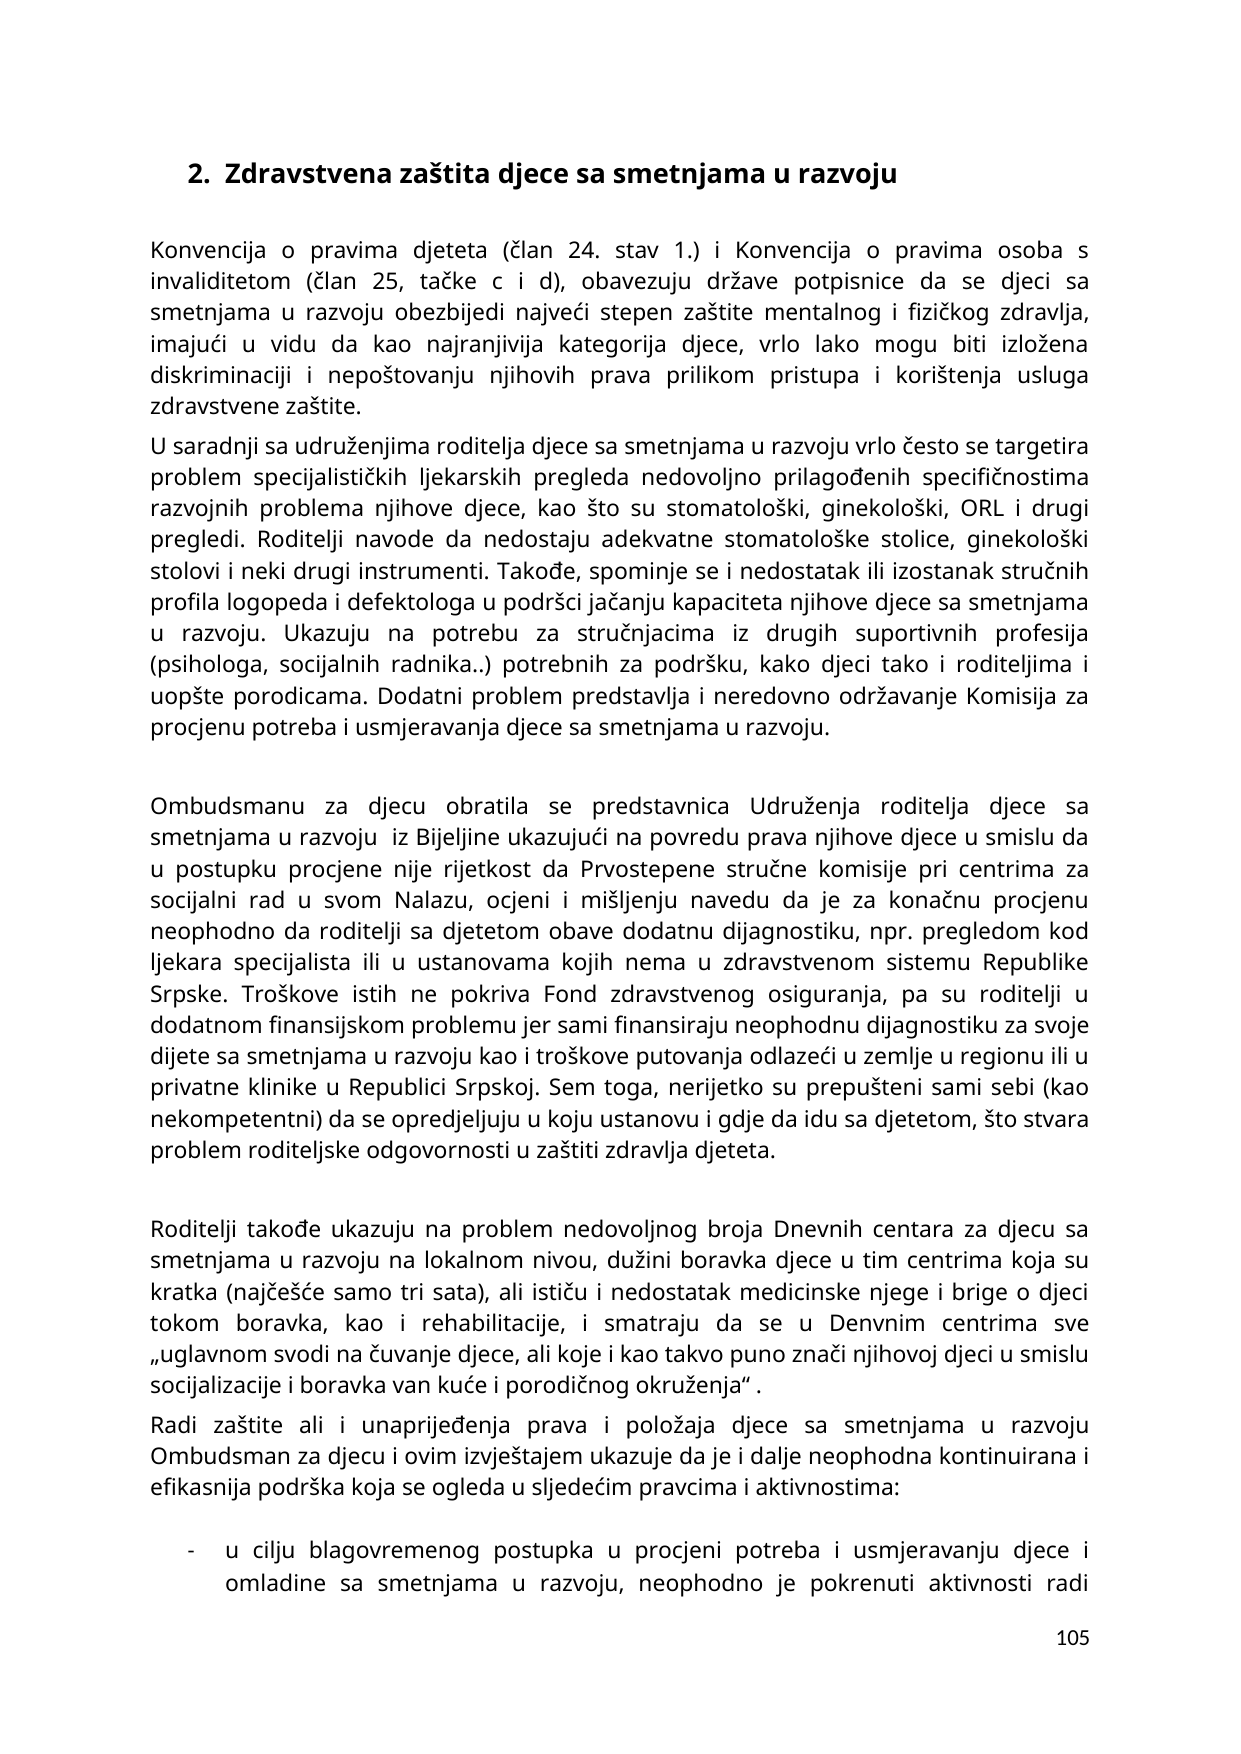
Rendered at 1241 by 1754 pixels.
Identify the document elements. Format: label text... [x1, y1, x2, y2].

text U saradnji sa udruženjima roditelјa djece sa smetnjama u razvoju vrlo često se targetira problem specijalističkih lјekarskih pregleda nedovolјno prilagođenih specifičnostima razvojnih problema njihove djece, kao što su stomatološki, ginekološki, ORL i drugi pregledi. Roditelji navode da nedostaju adekvatne stomatološke stolice, ginekološki stolovi i neki drugi instrumenti. Takođe, spominje se i nedostatak ili izostanak stručnih profila logopeda i defektologa u podršci jačanju kapaciteta njihove djece sa smetnjama u razvoju. Ukazuju na potrebu za stručnjacima iz drugih suportivnih profesija (psihologa, socijalnih radnika..) potrebnih za podršku, kako djeci tako i roditelјima i uopšte porodicama. Dodatni problem predstavlja i neredovno održavanje Komisija za procjenu potreba i usmjeravanja djece sa smetnjama u razvoju. [150, 429, 1090, 742]
text Radi zaštite ali i unaprijeđenja prava i položaja djece sa smetnjama u razvoju Ombudsman za djecu i ovim izvještajem ukazuje da je i dalje neophodna kontinuirana i efikasnija podrška koja se ogleda u sljedećim pravcima i aktivnostima: [150, 1409, 1090, 1502]
text Roditelji takođe ukazuju na problem nedovoljnog broja Dnevnih centara za djecu sa smetnjama u razvoju na lokalnom nivou, dužini boravka djece u tim centrima koja su kratka (najčešće samo tri sata), ali ističu i nedostatak medicinske njege i brige o djeci tokom boravka, kao i rehabilitacije, i smatraju da se u Denvnim centrima sve „uglavnom svodi na čuvanje djece, ali koje i kao takvo puno znači njihovoj djeci u smislu socijalizacije i boravka van kuće i porodičnog okruženja“ . [150, 1213, 1090, 1400]
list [187, 1534, 1090, 1598]
text Konvencija o pravima djeteta (član 24. stav 1.) i Konvencija o pravima osoba s invaliditetom (član 25, tačke c i d), obavezuju države potpisnice da se djeci sa smetnjama u razvoju obezbijedi najveći stepen zaštite mentalnog i fizičkog zdravlja, imajući u vidu da kao najranjivija kategorija djece, vrlo lako mogu biti izložena diskriminaciji i nepoštovanju njihovih prava prilikom pristupa i korištenja usluga zdravstvene zaštite. [150, 234, 1090, 421]
text Ombudsmanu za djecu obratila se predstavnica Udruženja roditelja djece sa smetnjama u razvoju iz Bijeljine ukazujući na povredu prava njihove djece u smislu da u postupku procjene nije rijetkost da Prvostepene stručne komisije pri centrima za socijalni rad u svom Nalazu, ocjeni i mišljenju navedu da je za konačnu procjenu neophodno da roditelji sa djetetom obave dodatnu dijagnostiku, npr. pregledom kod ljekara specijalista ili u ustanovama kojih nema u zdravstvenom sistemu Republike Srpske. Troškove istih ne pokriva Fond zdravstvenog osiguranja, pa su roditelji u dodatnom finansijskom problemu jer sami finansiraju neophodnu dijagnostiku za svoje dijete sa smetnjama u razvoju kao i troškove putovanja odlazeći u zemlje u regionu ili u privatne klinike u Republici Srpskoj. Sem toga, nerijetko su prepušteni sami sebi (kao nekompetentni) da se opredjeljuju u koju ustanovu i gdje da idu sa djetetom, što stvara problem roditeljske odgovornosti u zaštiti zdravlja djeteta. [150, 790, 1090, 1165]
subtitle Zdravstvena zaštita djece sa smetnjama u razvoju [187, 154, 1090, 191]
